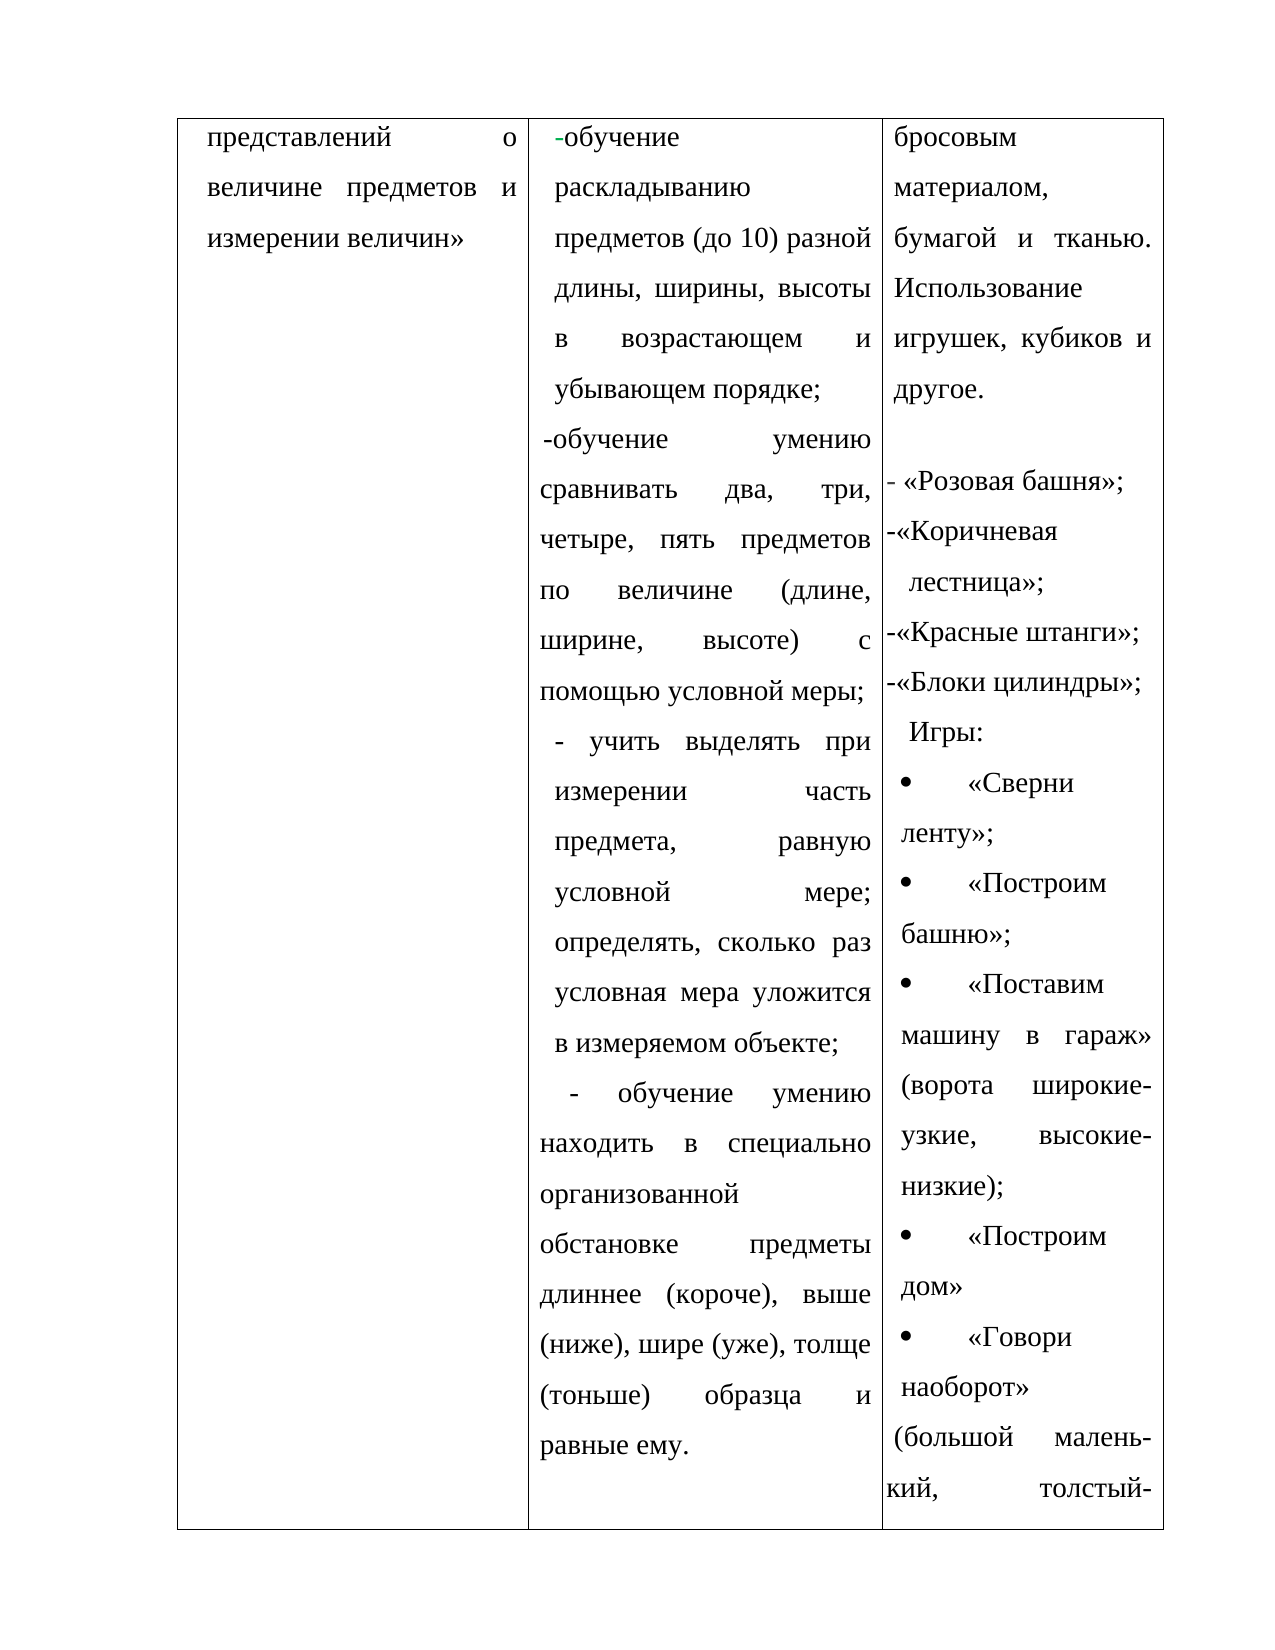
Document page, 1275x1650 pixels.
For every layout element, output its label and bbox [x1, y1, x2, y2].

table_cell [529, 119, 882, 1529]
table_cell [883, 119, 1163, 1529]
table_cell [178, 119, 528, 1529]
